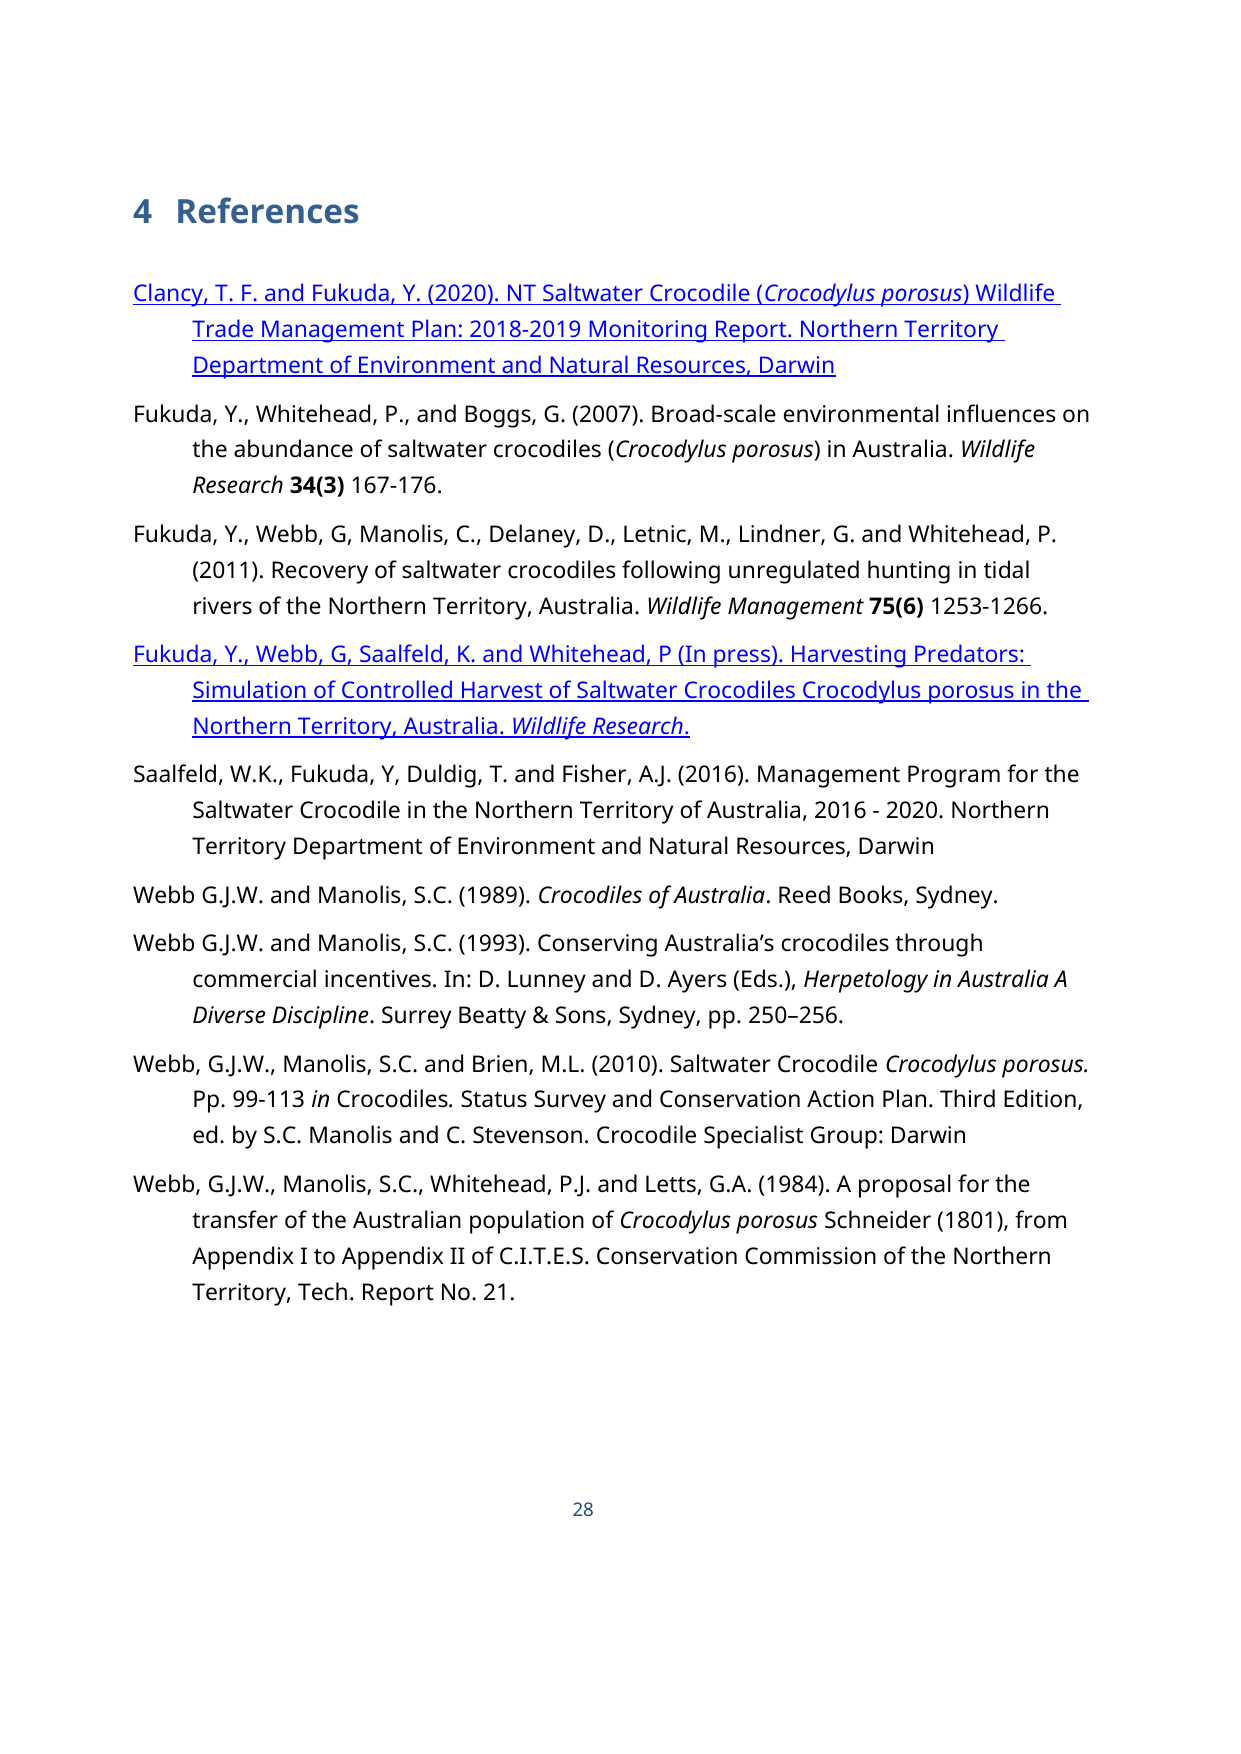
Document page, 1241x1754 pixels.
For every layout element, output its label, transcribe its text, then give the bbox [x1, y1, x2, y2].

text Fukuda, Y., Whitehead, P., and Boggs, G. (2007). Broad-scale environmental influences on the abundance of saltwater crocodiles (Crocodylus porosus) in Australia. Wildlife Research 34(3) 167-176. [133, 397, 1092, 501]
text Webb G.J.W. and Manolis, S.C. (1993). Conserving Australia’s crocodiles through commercial incentives. In: D. Lunney and D. Ayers (Eds.), Herpetology in Australia A Diverse Discipline. Surrey Beatty & Sons, Sydney, pp. 250–256. [133, 927, 1092, 1030]
subtitle References [133, 187, 1092, 233]
text Webb, G.J.W., Manolis, S.C. and Brien, M.L. (2010). Saltwater Crocodile Crocodylus porosus. Pp. 99-113 in Crocodiles. Status Survey and Conservation Action Plan. Third Edition, ed. by S.C. Manolis and C. Stevenson. Crocodile Specialist Group: Darwin [133, 1047, 1092, 1151]
text Fukuda, Y., Webb, G, Manolis, C., Delaney, D., Letnic, M., Lindner, G. and Whitehead, P. (2011). Recovery of saltwater crocodiles following unregulated hunting in tidal rivers of the Northern Territory, Australia. Wildlife Management 75(6) 1253-1266. [133, 518, 1092, 621]
text Webb, G.J.W., Manolis, S.C., Whitehead, P.J. and Letts, G.A. (1984). A proposal for the transfer of the Australian population of Crocodylus porosus Schneider (1801), from Appendix I to Appendix II of C.I.T.E.S. Conservation Commission of the Northern Territory, Tech. Report No. 21. [133, 1168, 1092, 1307]
text Saalfeld, W.K., Fukuda, Y, Duldig, T. and Fisher, A.J. (2016). Management Program for the Saltwater Crocodile in the Northern Territory of Australia, 2016 - 2020. Northern Territory Department of Environment and Natural Resources, Darwin [133, 758, 1092, 862]
text Fukuda, Y., Webb, G, Saalfeld, K. and Whitehead, P (In press). Harvesting Predators: Simulation of Controlled Harvest of Saltwater Crocodiles Crocodylus porosus in the Northern Territory, Australia. Wildlife Research. [133, 638, 1092, 741]
text Webb G.J.W. and Manolis, S.C. (1989). Crocodiles of Australia. Reed Books, Sydney. [133, 879, 1092, 910]
text Clancy, T. F. and Fukuda, Y. (2020). NT Saltwater Crocodile (Crocodylus porosus) Wildlife Trade Management Plan: 2018-2019 Monitoring Report. Northern Territory Department of Environment and Natural Resources, Darwin [133, 277, 1092, 380]
